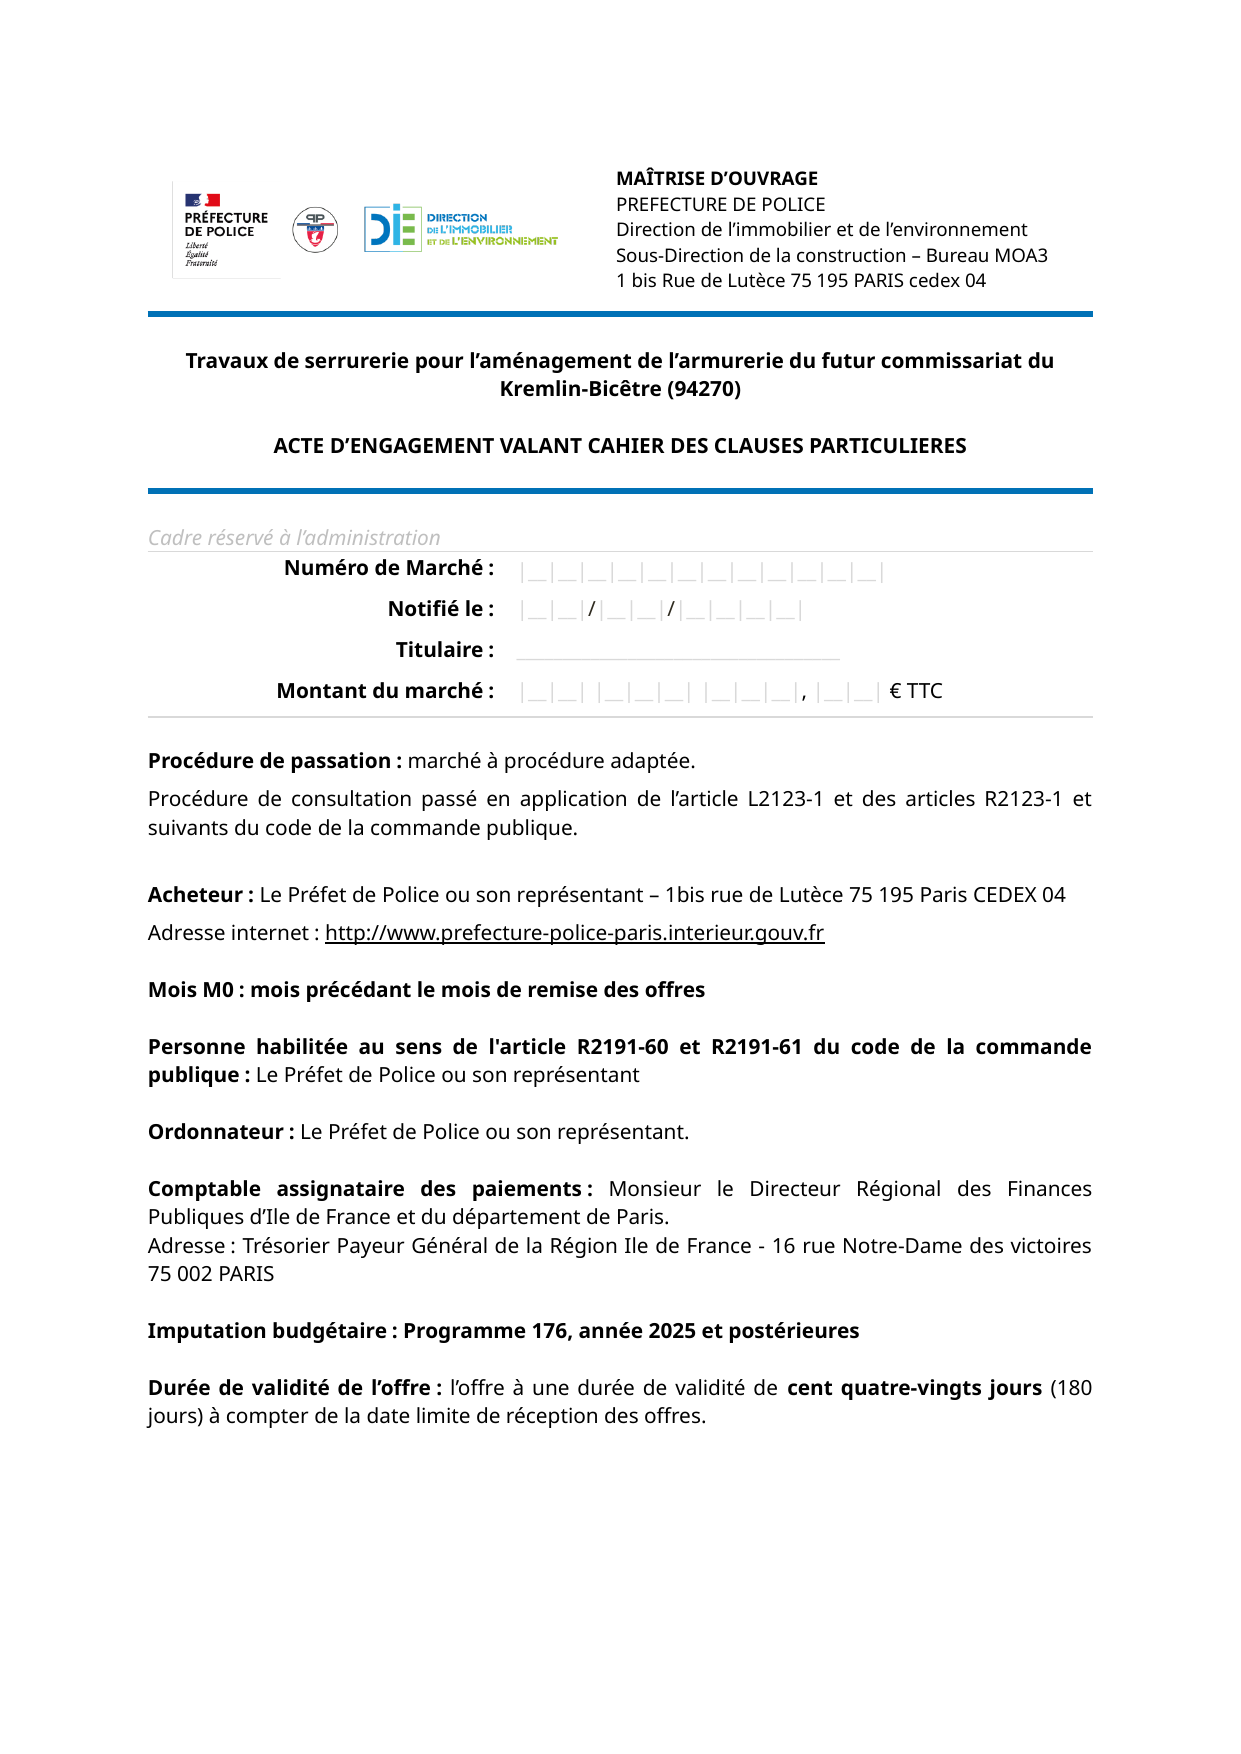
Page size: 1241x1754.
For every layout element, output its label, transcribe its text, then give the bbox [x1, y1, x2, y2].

text Cadre réservé à l’administration [148, 523, 1093, 551]
table_cell |__|__|/|__|__|/|__|__|__|__| [505, 593, 1093, 634]
table_header [148, 148, 604, 311]
text Procédure de passation : marché à procédure adaptée. [148, 746, 1093, 774]
text Procédure de consultation passé en application de l’article L2123-1 et des articles R2123-1 et suivants du code de la commande publique. [148, 784, 1093, 841]
table_cell ___________________________________ [505, 634, 1093, 675]
table_cell Travaux de serrurerie pour l’aménagement de l’armurerie du futur commissariat du Kremlin-Bicêtre (94270) ACTE D’ENGAGEMENT VALANT CAHIER DES CLAUSES PARTICULIERES [148, 317, 1093, 488]
table_cell Notifié le : [148, 593, 505, 634]
text Personne habilitée au sens de l'article R2191-60 et R2191-61 du code de la commande publique : Le Préfet de Police ou son représentant [148, 1032, 1093, 1089]
text Durée de validité de l’offre : l’offre à une durée de validité de cent quatre-vingts jours (180 jours) à compter de la date limite de réception des offres. [148, 1373, 1093, 1430]
text Adresse internet : http://www.prefecture-police-paris.interieur.gouv.fr [148, 918, 1093, 947]
picture [158, 180, 594, 279]
table_header |__|__|__|__|__|__|__|__|__|__|__|__| [505, 552, 1093, 592]
table_cell Titulaire : [148, 634, 505, 675]
text Comptable assignataire des paiements : Monsieur le Directeur Régional des Finances Publiques d’Ile de France et du département de Paris. [148, 1174, 1093, 1231]
table_cell Montant du marché : [148, 675, 505, 716]
text Acheteur : Le Préfet de Police ou son représentant – 1bis rue de Lutèce 75 195 Paris CEDEX 04 [148, 880, 1093, 908]
table_cell |__|__| |__|__|__| |__|__|__|, |__|__| € TTC [505, 675, 1093, 716]
text Ordonnateur : Le Préfet de Police ou son représentant. [148, 1117, 1093, 1146]
text Adresse : [148, 1231, 1093, 1288]
table_header Numéro de Marché : [148, 552, 505, 592]
text Mois M0 : mois précédant le mois de remise des offres [148, 975, 1093, 1003]
table_header MAÎTRISE D’OUVRAGE PREFECTURE DE POLICE Direction de l’immobilier et de l’environnement Sous-Direction de la construction – Bureau MOA3 1 bis Rue de Lutèce 75 195 PARIS cedex 04 [605, 148, 1093, 311]
text Imputation budgétaire : Programme 176, année 2025 et postérieures [148, 1316, 1093, 1345]
